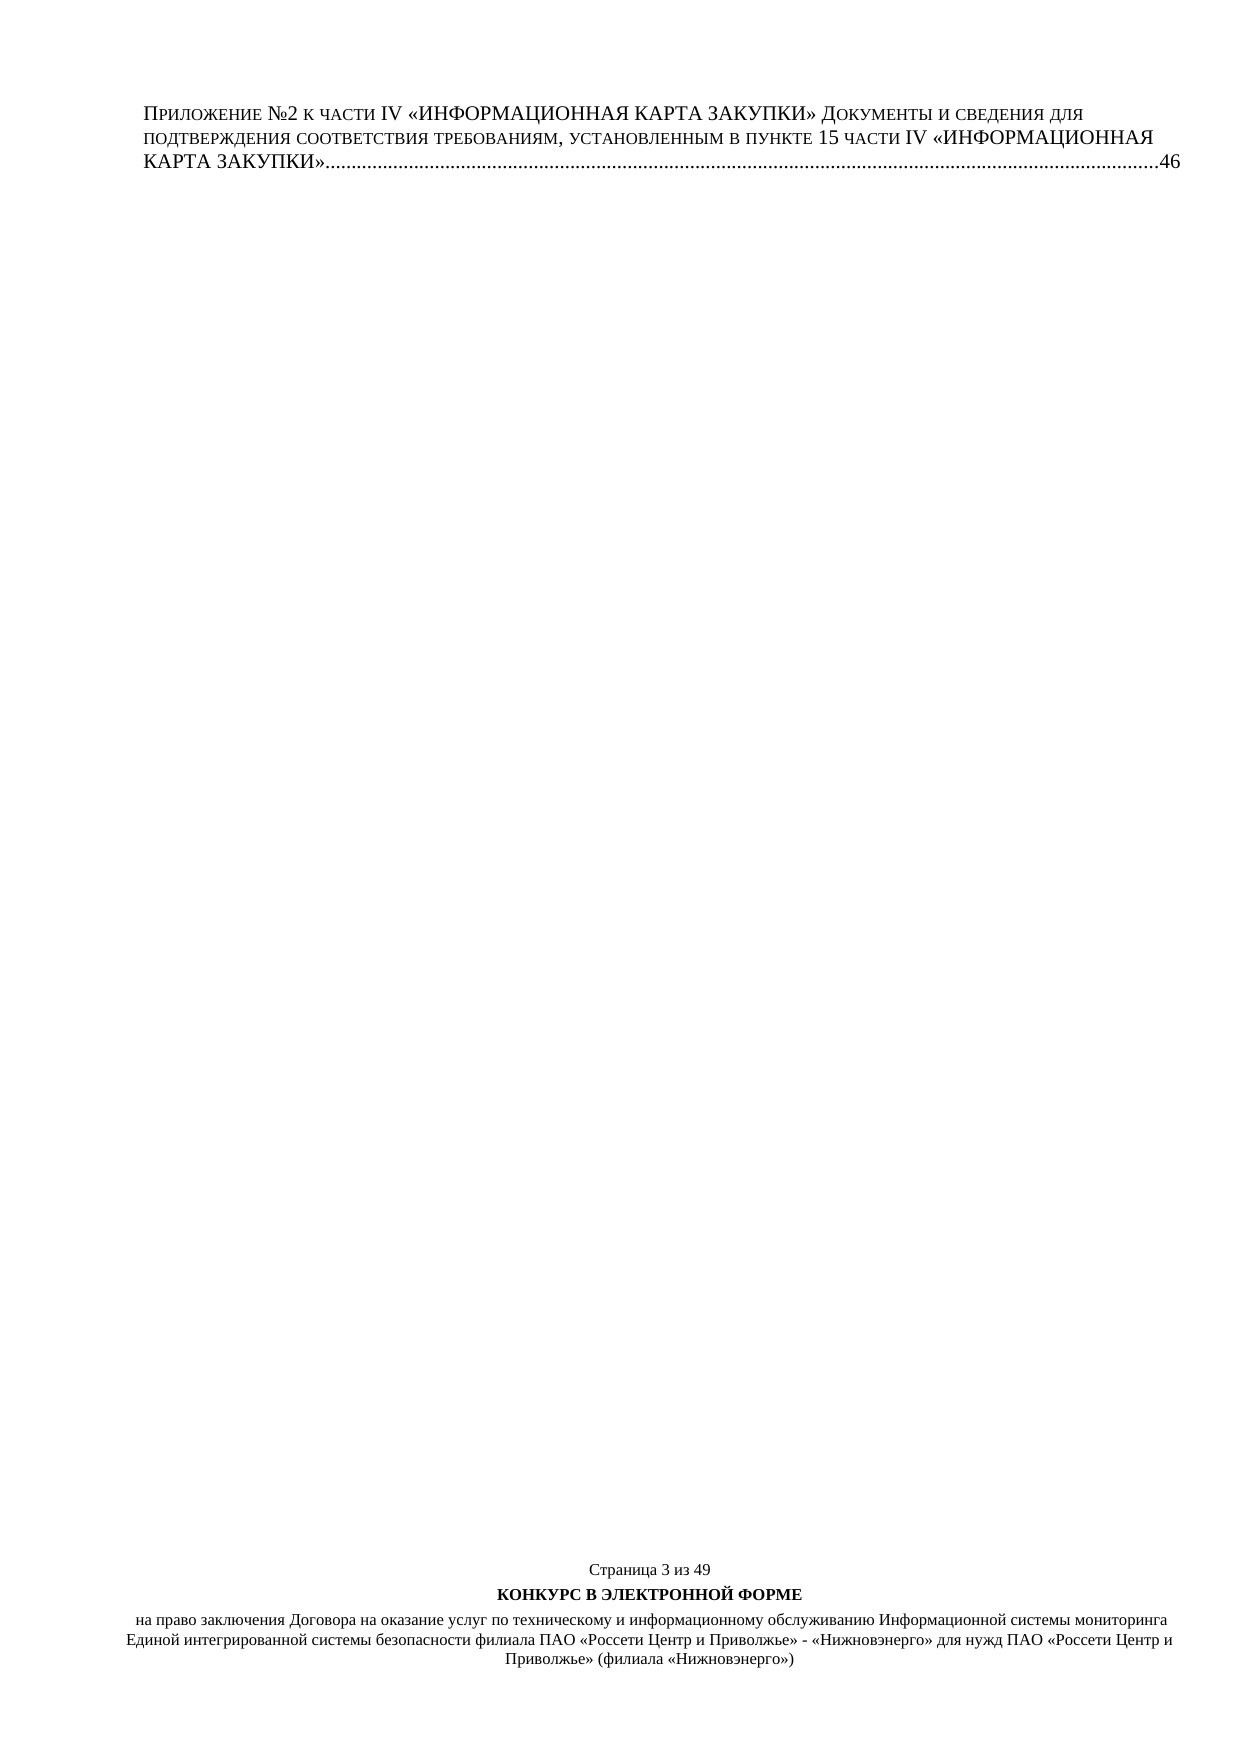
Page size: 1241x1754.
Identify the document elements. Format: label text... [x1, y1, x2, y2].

text Приложение №2 к части IV «ИНФОРМАЦИОННАЯ КАРТА ЗАКУПКИ» Документы и сведения для подтверждения соответствия требованиям, установленным в пункте 15 части IV «ИНФОРМАЦИОННАЯ КАРТА ЗАКУПКИ» 46 [143, 101, 1181, 173]
